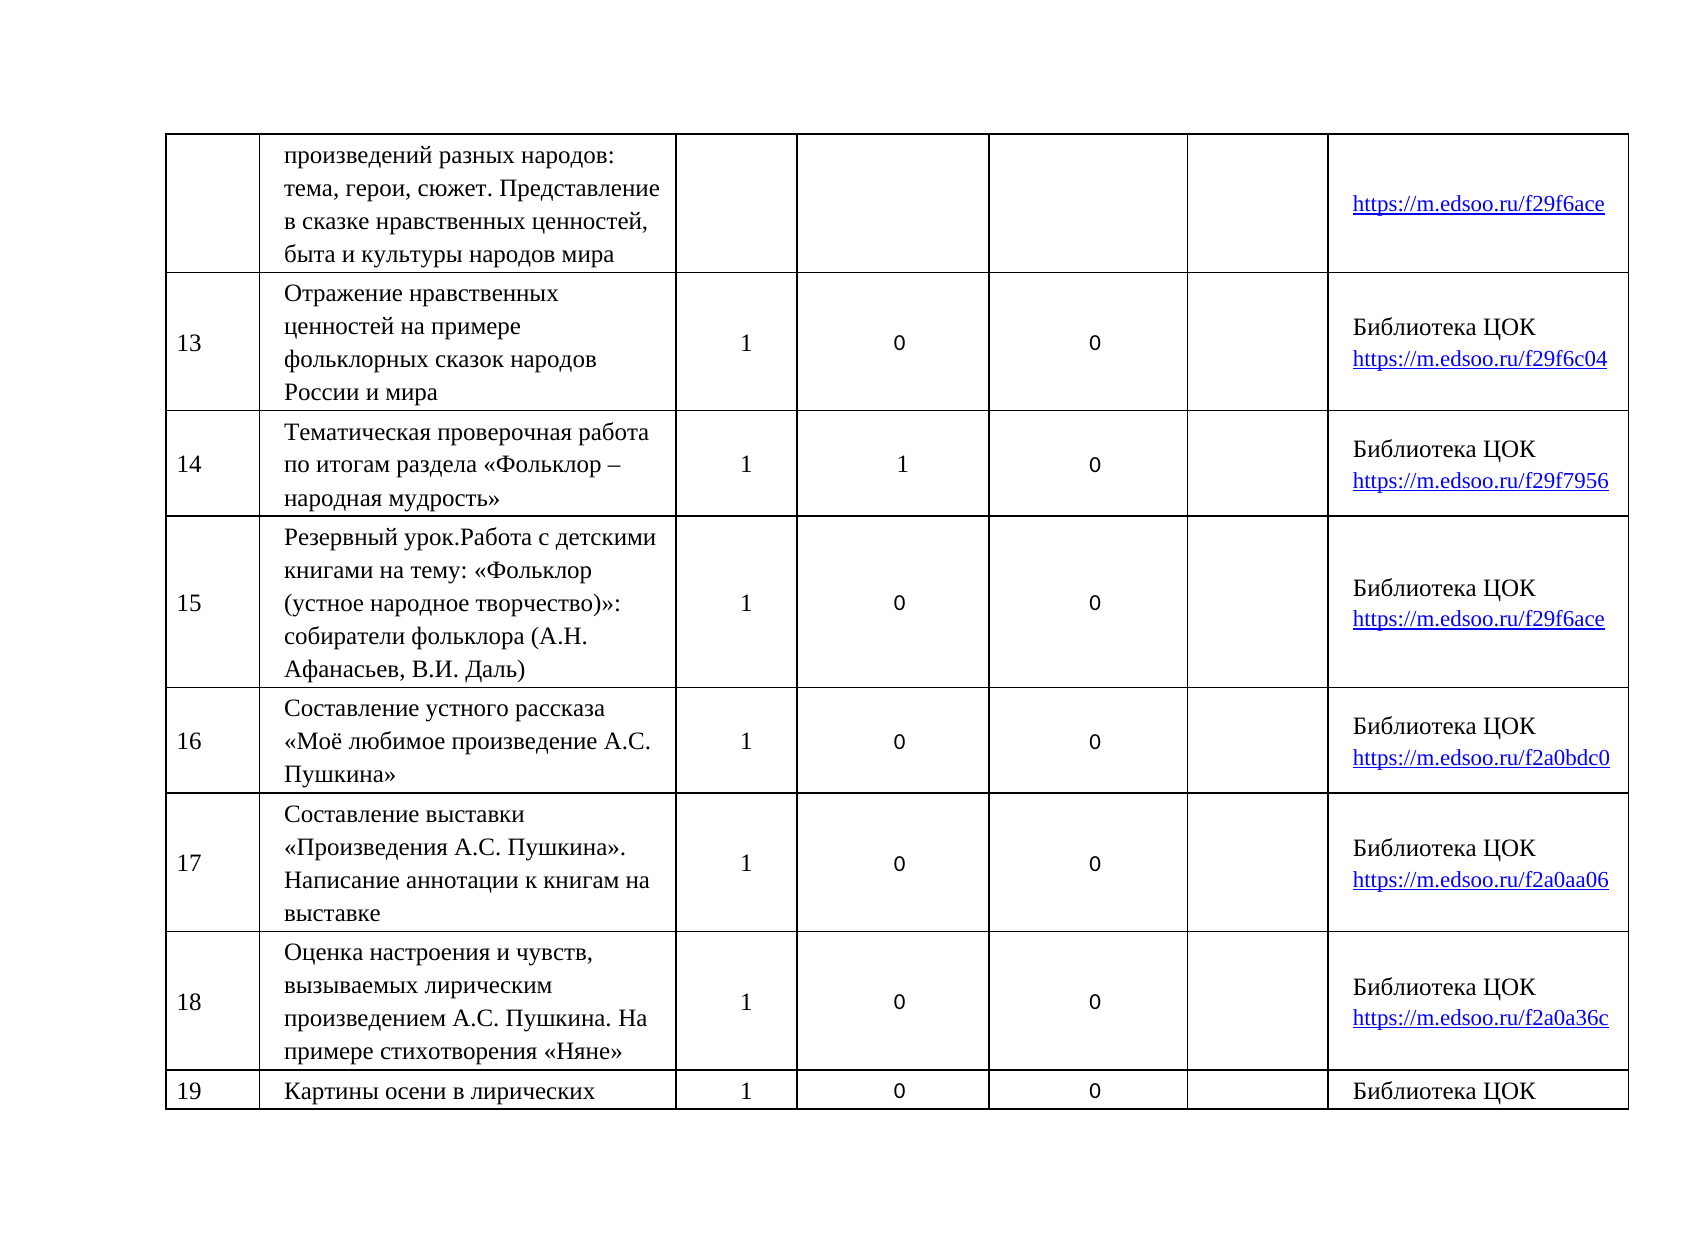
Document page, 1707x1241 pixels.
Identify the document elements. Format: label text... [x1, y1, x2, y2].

table_cell 0 [798, 932, 988, 1069]
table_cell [260, 1071, 675, 1108]
table_cell 14 [167, 411, 259, 515]
table_cell 1 [798, 411, 988, 515]
table_cell 15 [167, 517, 259, 687]
table_cell 0 [798, 517, 988, 687]
table_cell 16 [167, 688, 259, 792]
table_cell 0 [990, 517, 1187, 687]
table_cell Отражение нравственных ценностей на примере фольклорных сказок народов России и мира [260, 273, 675, 410]
table_cell 0 [990, 932, 1187, 1069]
table_cell Библиотека ЦОК https://m.edsoo.ru/f2a0aa06 [1329, 794, 1628, 931]
table_cell 0 [990, 1071, 1187, 1108]
table_cell Библиотека ЦОК https://m.edsoo.ru/f2a0a36c [1329, 932, 1628, 1069]
table_cell Составление устного рассказа «Моё любимое произведение А.С. Пушкина» [260, 688, 675, 792]
table_cell [1188, 135, 1327, 271]
table_cell [1188, 411, 1327, 515]
table_cell 1 [677, 688, 796, 792]
table_cell 0 [798, 273, 988, 410]
table_cell Составление выставки «Произведения А.С. Пушкина». Написание аннотации к книгам на выставке [260, 794, 675, 931]
table_cell 1 [677, 135, 796, 271]
table_cell Библиотека ЦОК https://m.edsoo.ru/f29f7956 [1329, 411, 1628, 515]
table_cell 0 [798, 794, 988, 931]
table_cell 12 [167, 135, 259, 271]
table_cell 17 [167, 794, 259, 931]
table_cell Оценка настроения и чувств, вызываемых лирическим произведением А.С. Пушкина. На примере стихотворения «Няне» [260, 932, 675, 1069]
table_cell 0 [990, 688, 1187, 792]
table_cell 0 [990, 411, 1187, 515]
table_cell Резервный урок.Работа с детскими книгами на тему: «Фольклор (устное народное творчество)»: собиратели фольклора (А.Н. Афанасьев, В.И. Даль) [260, 517, 675, 687]
table_cell 1 [677, 411, 796, 515]
table_cell 1 [677, 517, 796, 687]
table_cell Библиотека ЦОК https://m.edsoo.ru/f29f6ace [1329, 517, 1628, 687]
table_cell [1188, 1071, 1327, 1108]
table_cell 18 [167, 932, 259, 1069]
table_cell 1 [677, 1071, 796, 1108]
table_cell 1 [677, 932, 796, 1069]
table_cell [1329, 135, 1628, 271]
table_cell [1188, 517, 1327, 687]
table_cell [1188, 794, 1327, 931]
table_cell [260, 135, 675, 271]
table_cell Библиотека ЦОК https://m.edsoo.ru/f2a0bdc0 [1329, 688, 1628, 792]
table_cell 0 [990, 273, 1187, 410]
table_cell 0 [798, 1071, 988, 1108]
table_cell Библиотека ЦОК https://m.edsoo.ru/f29f6c04 [1329, 273, 1628, 410]
table_cell [1188, 688, 1327, 792]
table_cell 0 [798, 135, 988, 271]
table_cell 0 [990, 794, 1187, 931]
table_cell 0 [798, 688, 988, 792]
table_cell 1 [677, 794, 796, 931]
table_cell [1329, 1071, 1628, 1108]
table_cell Тематическая проверочная работа по итогам раздела «Фольклор – народная мудрость» [260, 411, 675, 515]
table_cell 1 [677, 273, 796, 410]
table_cell 13 [167, 273, 259, 410]
table_cell 19 [167, 1071, 259, 1108]
table_cell [1188, 273, 1327, 410]
table_cell 0 [990, 135, 1187, 271]
table_cell [1188, 932, 1327, 1069]
